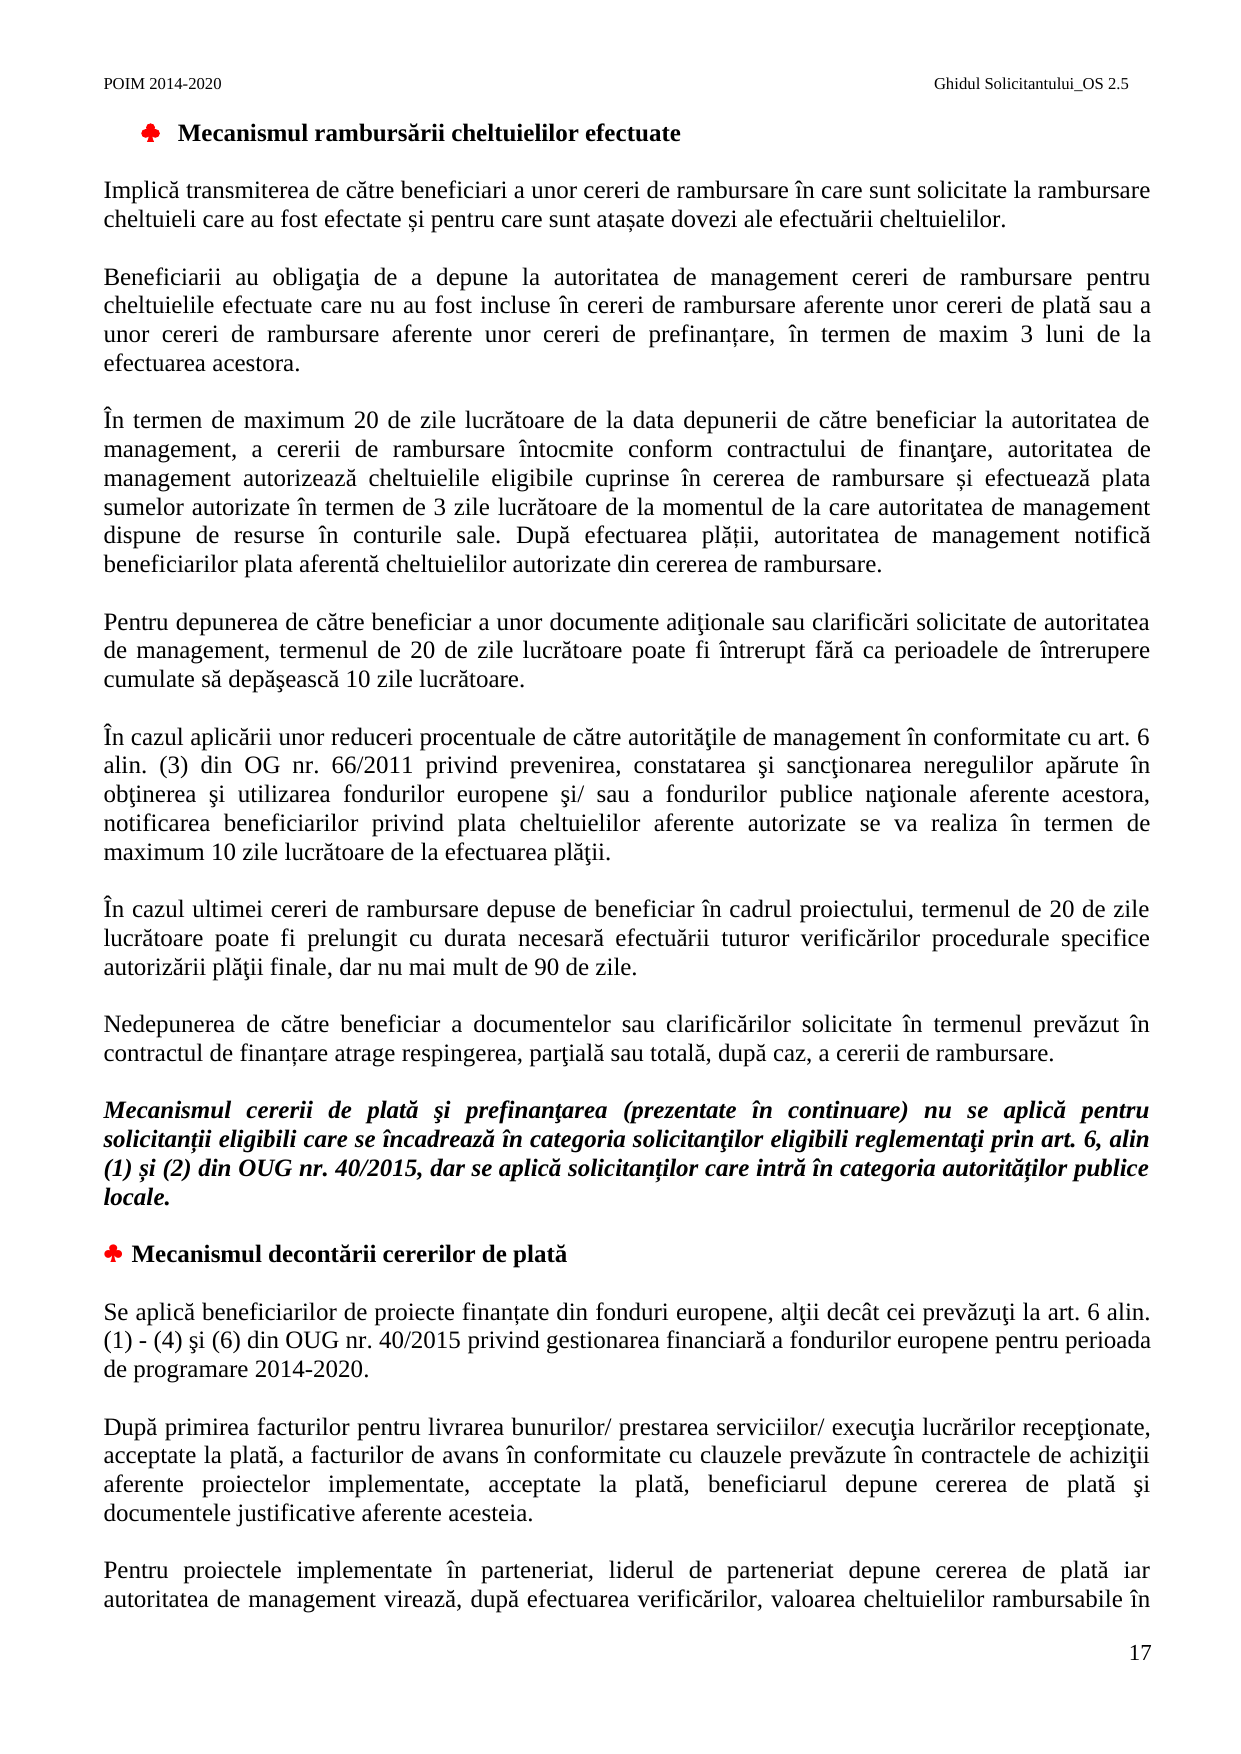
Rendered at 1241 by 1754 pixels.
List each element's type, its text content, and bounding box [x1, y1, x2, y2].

list Mecanismul rambursării cheltuielilor efectuate [141, 118, 1152, 147]
text Implică transmiterea de către beneficiari a unor cereri de rambursare în care sunt solicitate la rambursare cheltuieli care au fost efectate și pentru care sunt atașate dovezi ale efectuării cheltuielilor. [103, 176, 1152, 233]
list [103, 1556, 1152, 1613]
text Mecanismul cererii de plată şi prefinanţarea (prezentate în continuare) nu se aplică pentru solicitanții eligibili care se încadrează în categoria solicitanţilor eligibili reglementaţi prin art. 6, alin (1) și (2) din OUG nr. 40/2015, dar se aplică solicitanților care intră în categoria autorităților publice locale. [103, 1096, 1152, 1211]
list În cazul aplicării unor reduceri procentuale de către autorităţile de management în conformitate cu art. 6 alin. (3) din OG nr. 66/2011 privind prevenirea, constatarea şi sancţionarea neregulilor apărute în obţinerea şi utilizarea fondurilor europene şi/ sau a fondurilor publice naţionale aferente acestora, notificarea beneficiarilor privind plata cheltuielilor aferente autorizate se va realiza în termen de maximum 10 zile lucrătoare de la efectuarea plăţii. [103, 722, 1152, 866]
list Mecanismul decontării cererilor de plată [103, 1239, 1152, 1268]
list În termen de maximum 20 de zile lucrătoare de la data depunerii de către beneficiar la autoritatea de management, a cererii de rambursare întocmite conform contractului de finanţare, autoritatea de management autorizează cheltuielile eligibile cuprinse în cererea de rambursare și efectuează plata sumelor autorizate în termen de 3 zile lucrătoare de la momentul de la care autoritatea de management dispune de resurse în conturile sale. După efectuarea plății, autoritatea de management notifică beneficiarilor plata aferentă cheltuielilor autorizate din cererea de rambursare. [103, 406, 1152, 578]
list Nedepunerea de către beneficiar a documentelor sau clarificărilor solicitate în termenul prevăzut în contractul de finanțare atrage respingerea, parţială sau totală, după caz, a cererii de rambursare. [103, 1009, 1152, 1067]
list Beneficiarii au obligaţia de a depune la autoritatea de management cereri de rambursare pentru cheltuielile efectuate care nu au fost incluse în cereri de rambursare aferente unor cereri de plată sau a unor cereri de rambursare aferente unor cereri de prefinanțare, în termen de maxim 3 luni de la efectuarea acestora. [103, 262, 1152, 377]
list În cazul ultimei cereri de rambursare depuse de beneficiar în cadrul proiectului, termenul de 20 de zile lucrătoare poate fi prelungit cu durata necesară efectuării tuturor verificărilor procedurale specifice autorizării plăţii finale, dar nu mai mult de 90 de zile. [103, 894, 1152, 981]
text După primirea facturilor pentru livrarea bunurilor/ prestarea serviciilor/ execuţia lucrărilor recepţionate, acceptate la plată, a facturilor de avans în conformitate cu clauzele prevăzute în contractele de achiziţii aferente proiectelor implementate, acceptate la plată, beneficiarul depune cererea de plată şi documentele justificative aferente acesteia. [103, 1412, 1152, 1527]
list Se aplică beneficiarilor de proiecte finanțate din fonduri europene, alţii decât cei prevăzuţi la art. 6 alin. (1) - (4) şi (6) din OUG nr. 40/2015 privind gestionarea financiară a fondurilor europene pentru perioada de programare 2014-2020. [103, 1297, 1152, 1383]
list Pentru depunerea de către beneficiar a unor documente adiţionale sau clarificări solicitate de autoritatea de management, termenul de 20 de zile lucrătoare poate fi întrerupt fără ca perioadele de întrerupere cumulate să depăşească 10 zile lucrătoare. [103, 607, 1152, 693]
